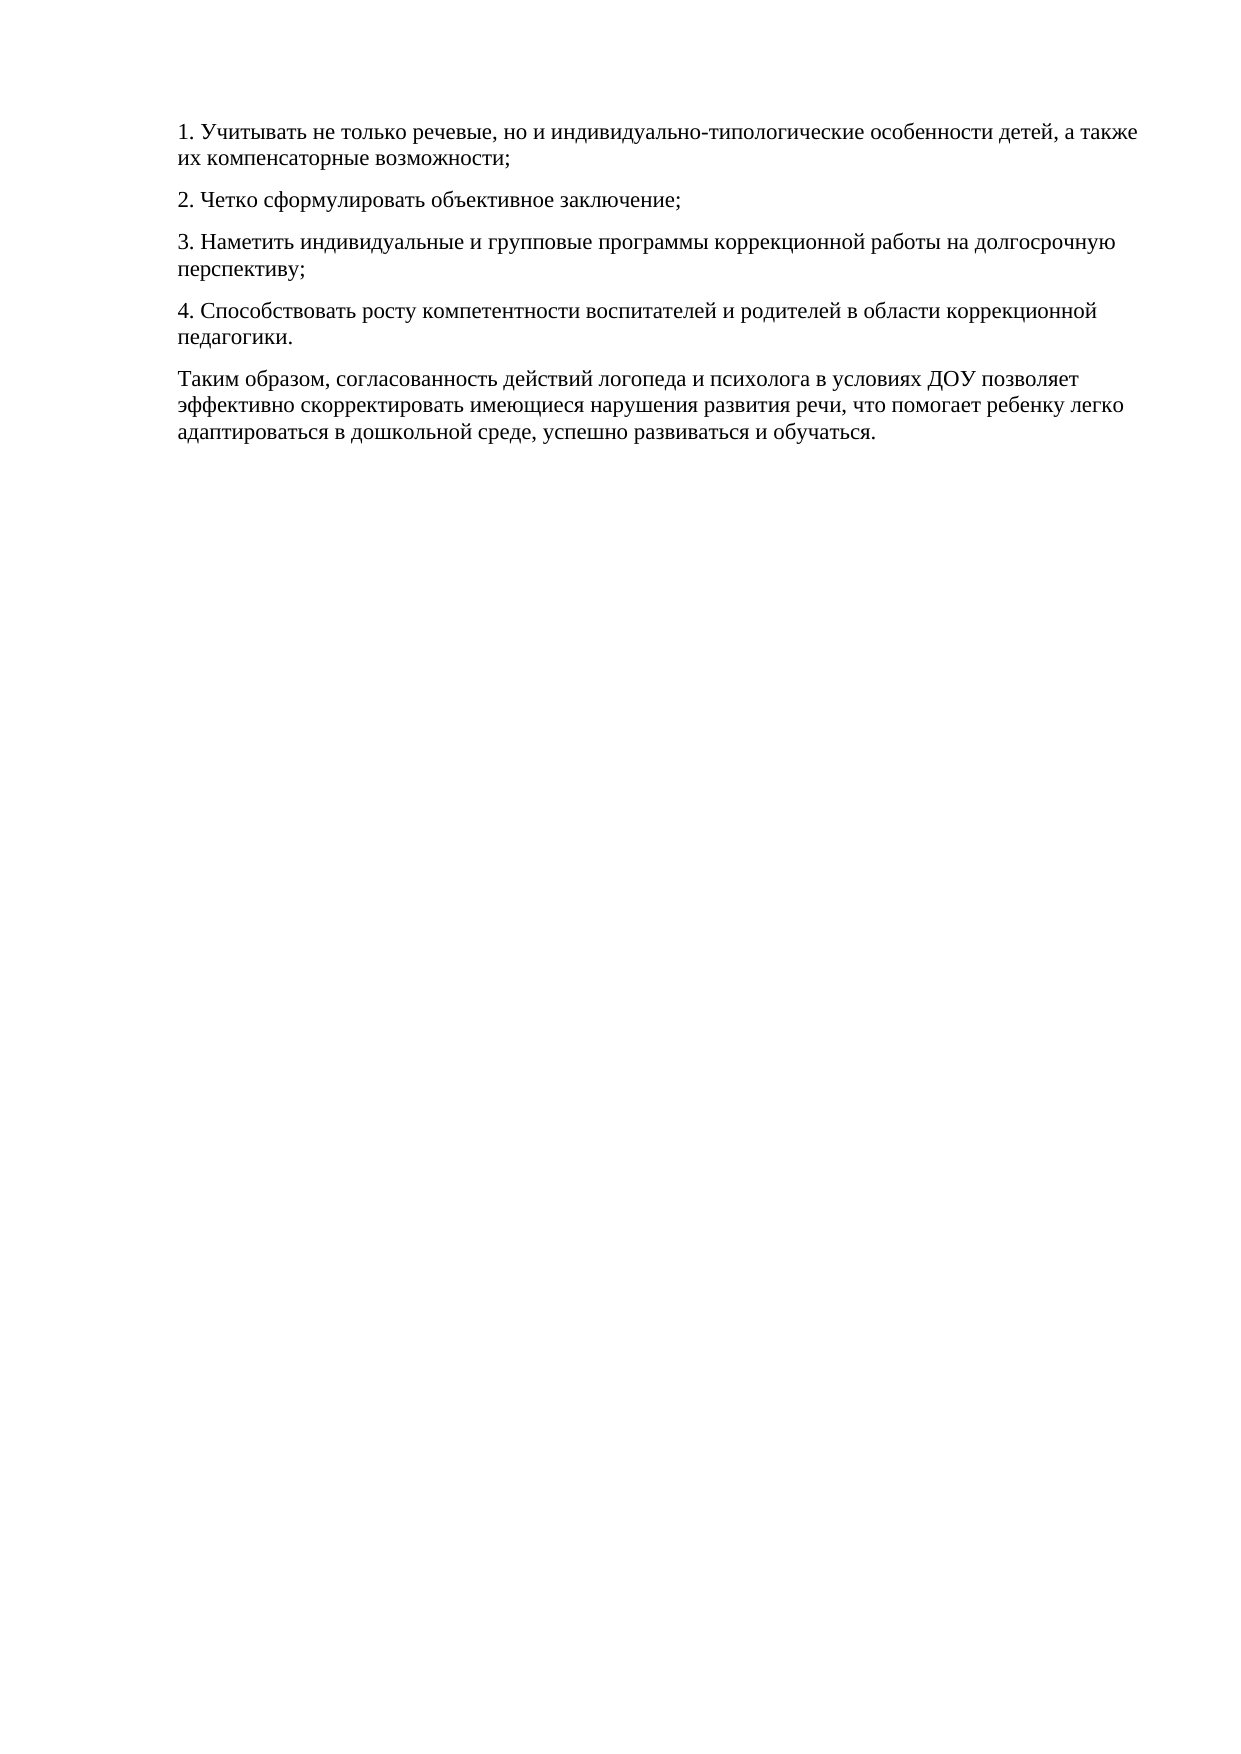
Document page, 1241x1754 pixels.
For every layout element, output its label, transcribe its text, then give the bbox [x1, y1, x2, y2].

text 1. Учитывать не только речевые, но и индивидуально-типологические особенности детей, а также их компенсаторные возможности; [177, 118, 1152, 171]
text Таким образом, согласованность действий логопеда и психолога в условиях ДОУ позволяет эффективно скорректировать имеющиеся нарушения развития речи, что помогает ребенку легко адаптироваться в дошкольной среде, успешно развиваться и обучаться. [177, 365, 1152, 444]
text 3. Наметить индивидуальные и групповые программы коррекционной работы на долгосрочную перспективу; [177, 228, 1152, 281]
text 2. Четко сформулировать объективное заключение; [177, 186, 1152, 213]
text 4. Способствовать росту компетентности воспитателей и родителей в области коррекционной педагогики. [177, 297, 1152, 349]
